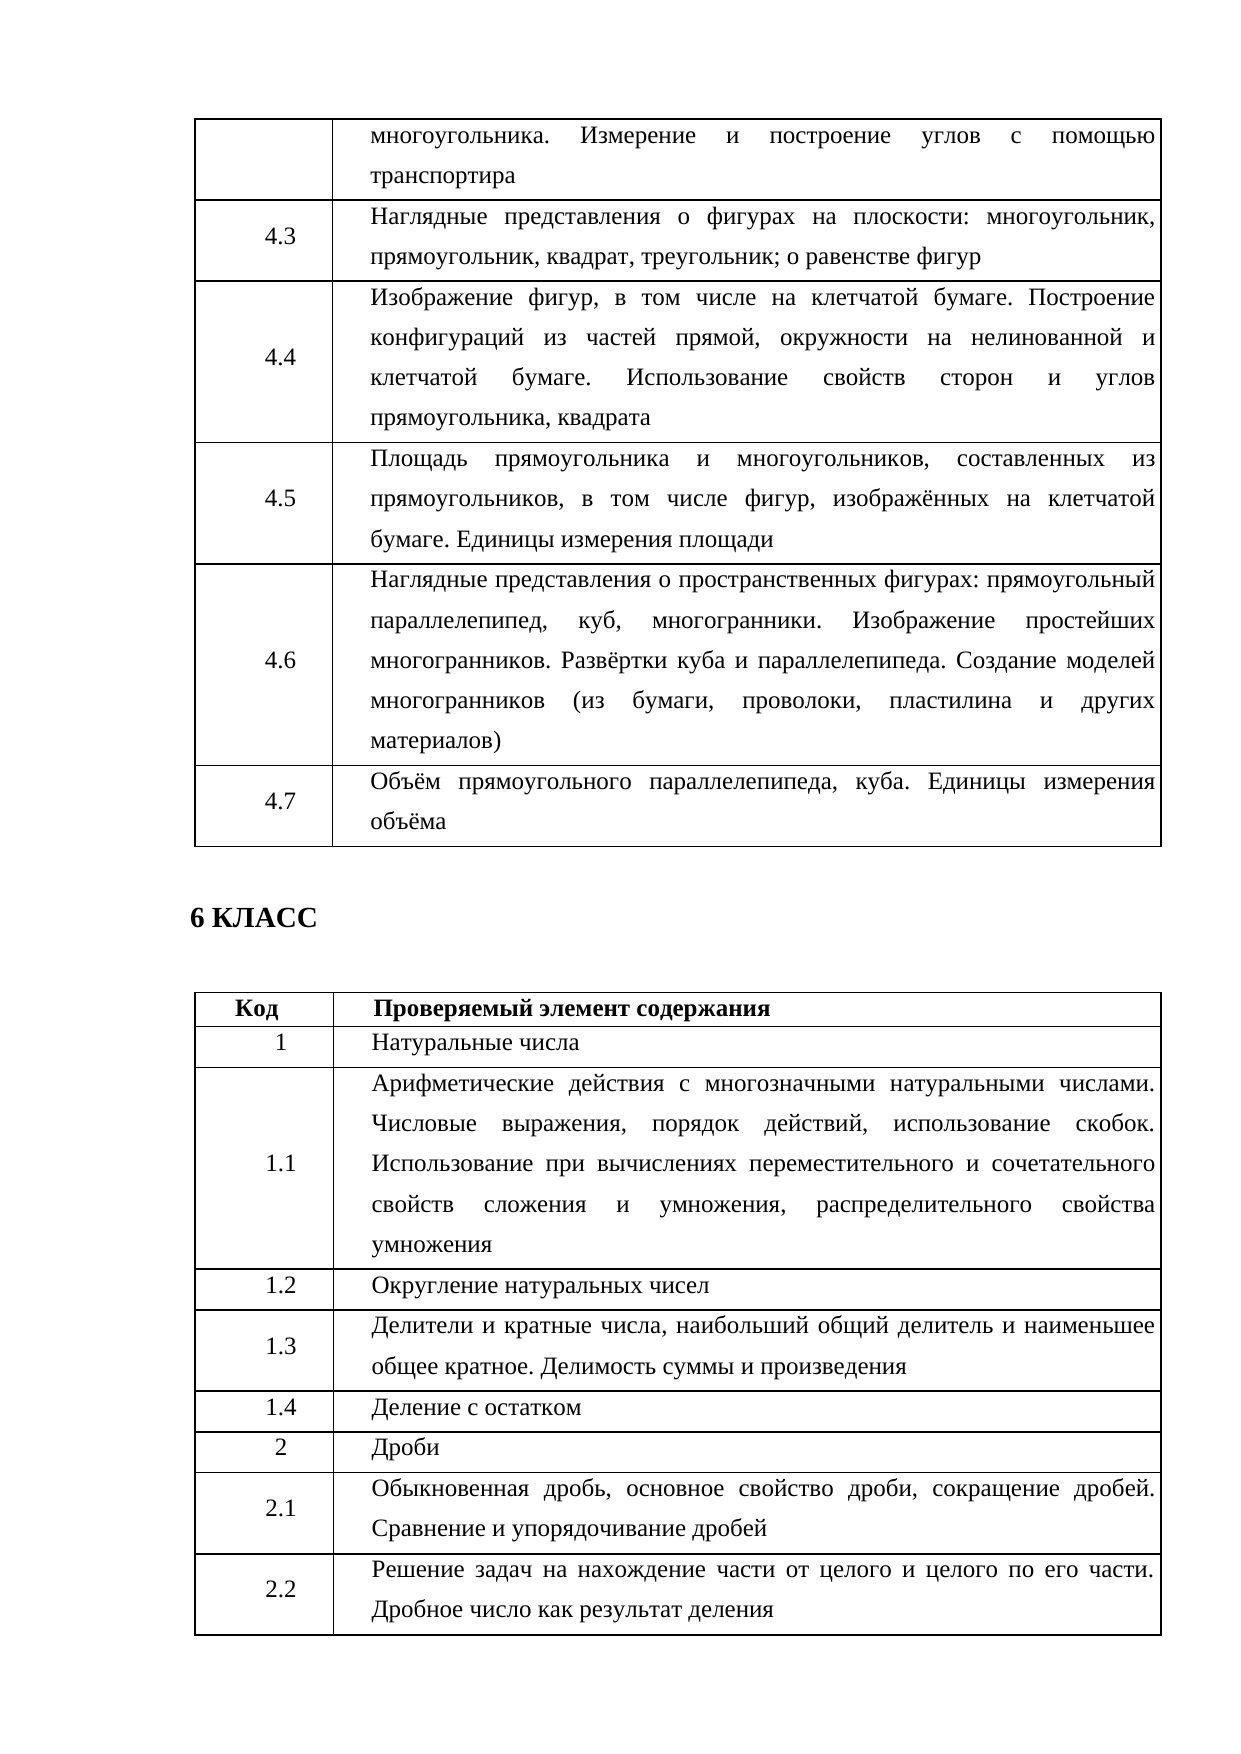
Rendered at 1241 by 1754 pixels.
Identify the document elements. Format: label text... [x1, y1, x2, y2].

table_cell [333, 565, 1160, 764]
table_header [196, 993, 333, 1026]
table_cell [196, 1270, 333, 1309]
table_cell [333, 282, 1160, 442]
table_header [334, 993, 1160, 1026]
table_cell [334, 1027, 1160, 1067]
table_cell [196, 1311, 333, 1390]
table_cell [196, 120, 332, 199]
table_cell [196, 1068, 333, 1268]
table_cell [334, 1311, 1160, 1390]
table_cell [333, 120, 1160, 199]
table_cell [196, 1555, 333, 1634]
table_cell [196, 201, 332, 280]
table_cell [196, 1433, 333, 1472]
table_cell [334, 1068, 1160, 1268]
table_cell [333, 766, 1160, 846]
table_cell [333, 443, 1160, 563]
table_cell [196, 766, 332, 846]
text 6 КЛАСС [190, 900, 1152, 934]
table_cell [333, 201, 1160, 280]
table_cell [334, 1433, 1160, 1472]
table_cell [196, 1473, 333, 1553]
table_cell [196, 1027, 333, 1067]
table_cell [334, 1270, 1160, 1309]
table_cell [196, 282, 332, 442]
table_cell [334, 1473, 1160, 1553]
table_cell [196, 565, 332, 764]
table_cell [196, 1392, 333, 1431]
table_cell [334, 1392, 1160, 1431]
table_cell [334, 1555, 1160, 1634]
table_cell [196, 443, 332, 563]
